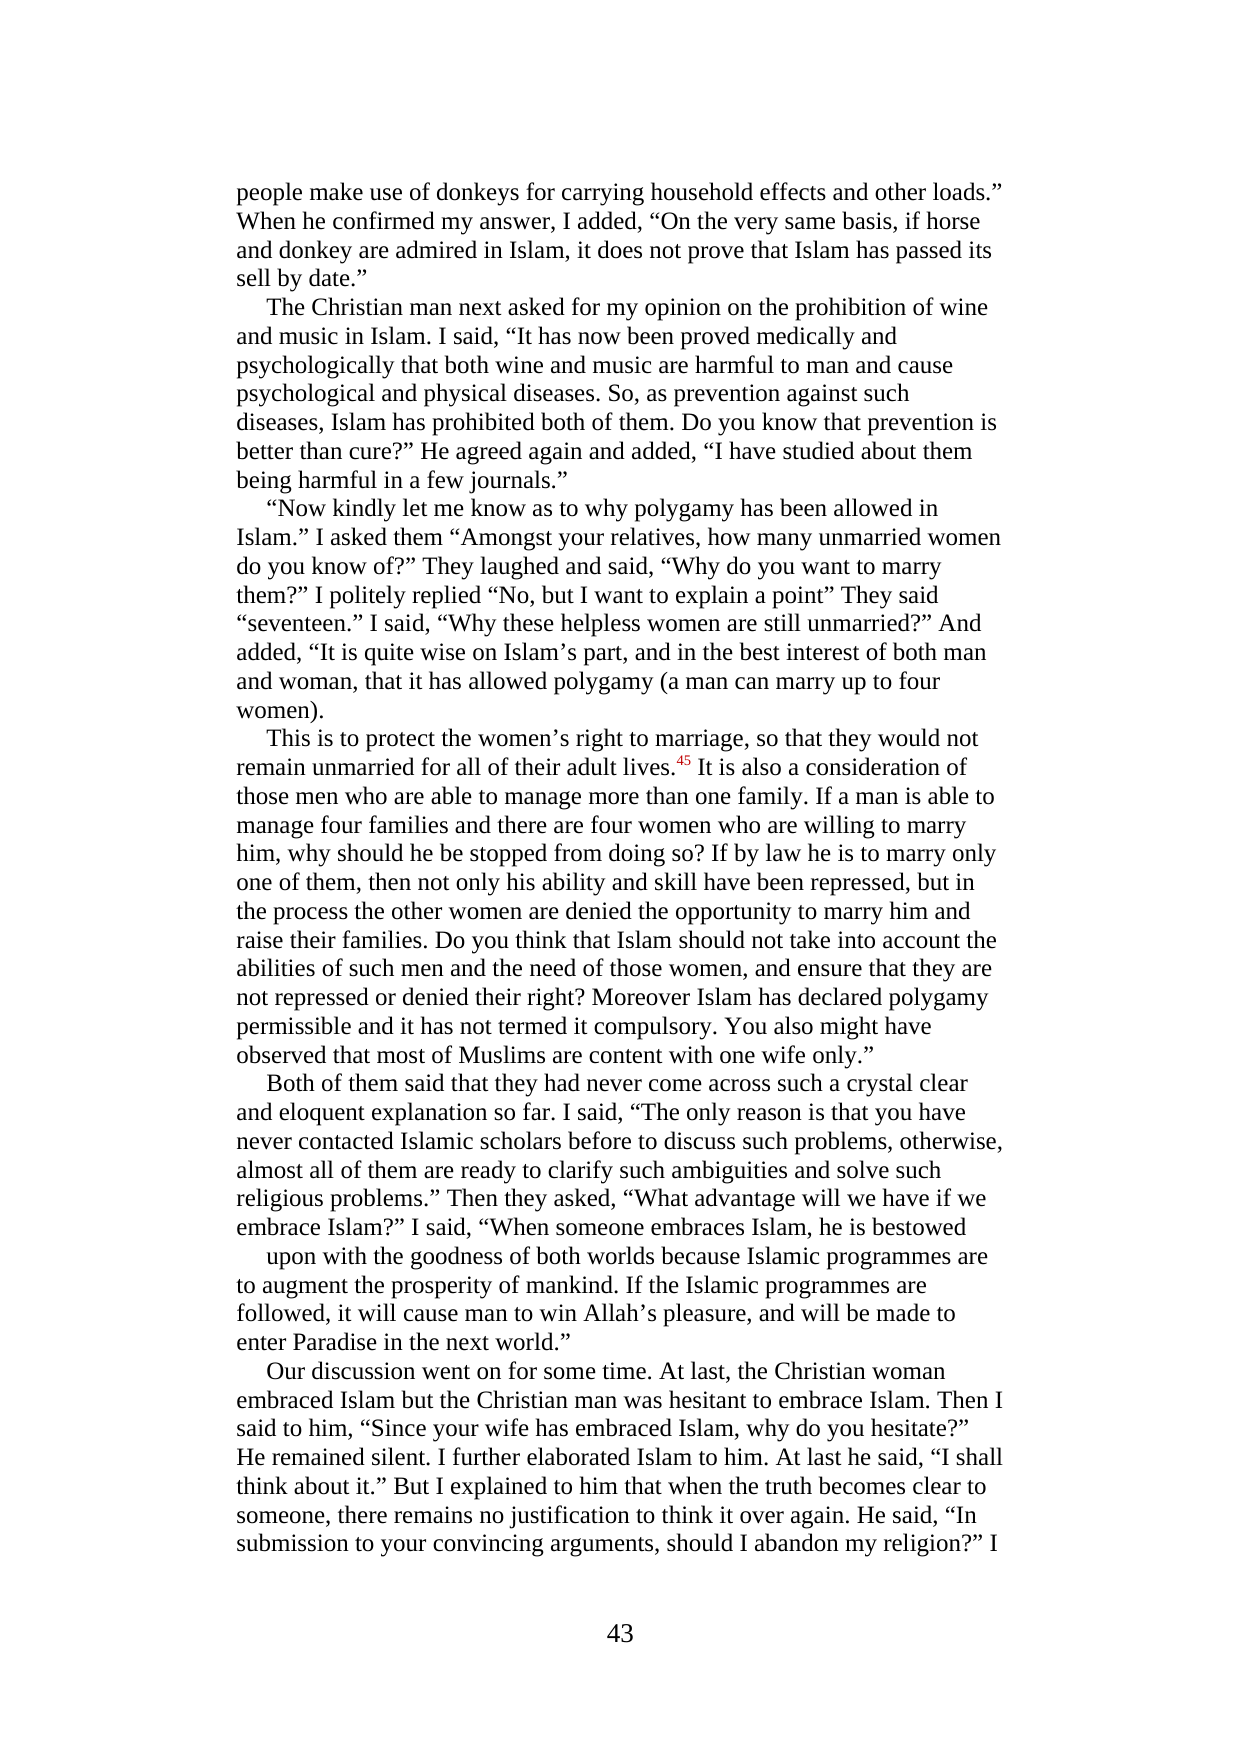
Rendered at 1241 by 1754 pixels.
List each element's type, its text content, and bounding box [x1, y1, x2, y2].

text Both of them said that they had never come across such a crystal clear and eloquent explanation so far. I said, “The only reason is that you have never contacted Islamic scholars before to discuss such problems, otherwise, almost all of them are ready to clarify such ambiguities and solve such religious problems.” Then they asked, “What advantage will we have if we embrace Islam?” I said, “When someone embraces Islam, he is bestowed [236, 1068, 1004, 1241]
text The Christian man next asked for my opinion on the prohibition of wine and music in Islam. I said, “It has now been proved medically and psychologically that both wine and music are harmful to man and cause psychological and physical diseases. So, as prevention against such diseases, Islam has prohibited both of them. Do you know that prevention is better than cure?” He agreed again and added, “I have studied about them being harmful in a few journals.” [236, 292, 1004, 493]
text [236, 177, 1004, 292]
text “Now kindly let me know as to why polygamy has been allowed in Islam.” I asked them “Amongst your relatives, how many unmarried women do you know of?” They laughed and said, “Why do you want to marry them?” I politely replied “No, but I want to explain a point” They said “seventeen.” I said, “Why these helpless women are still unmarried?” And added, “It is quite wise on Islam’s part, and in the best interest of both man and woman, that it has allowed polygamy (a man can marry up to four women). [236, 493, 1004, 723]
text upon with the goodness of both worlds because Islamic programmes are to augment the prosperity of mankind. If the Islamic programmes are followed, it will cause man to win Allah’s pleasure, and will be made to enter Paradise in the next world.” [236, 1241, 1004, 1356]
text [236, 1356, 1004, 1557]
text This is to protect the women’s right to marriage, so that they would not remain unmarried for all of their adult lives.45 It is also a consideration of those men who are able to manage more than one family. If a man is able to manage four families and there are four women who are willing to marry him, why should he be stopped from doing so? If by law he is to marry only one of them, then not only his ability and skill have been repressed, but in the process the other women are denied the opportunity to marry him and raise their families. Do you think that Islam should not take into account the abilities of such men and the need of those women, and ensure that they are not repressed or denied their right? Moreover Islam has declared polygamy permissible and it has not termed it compulsory. You also might have observed that most of Muslims are content with one wife only.” [236, 723, 1004, 1068]
